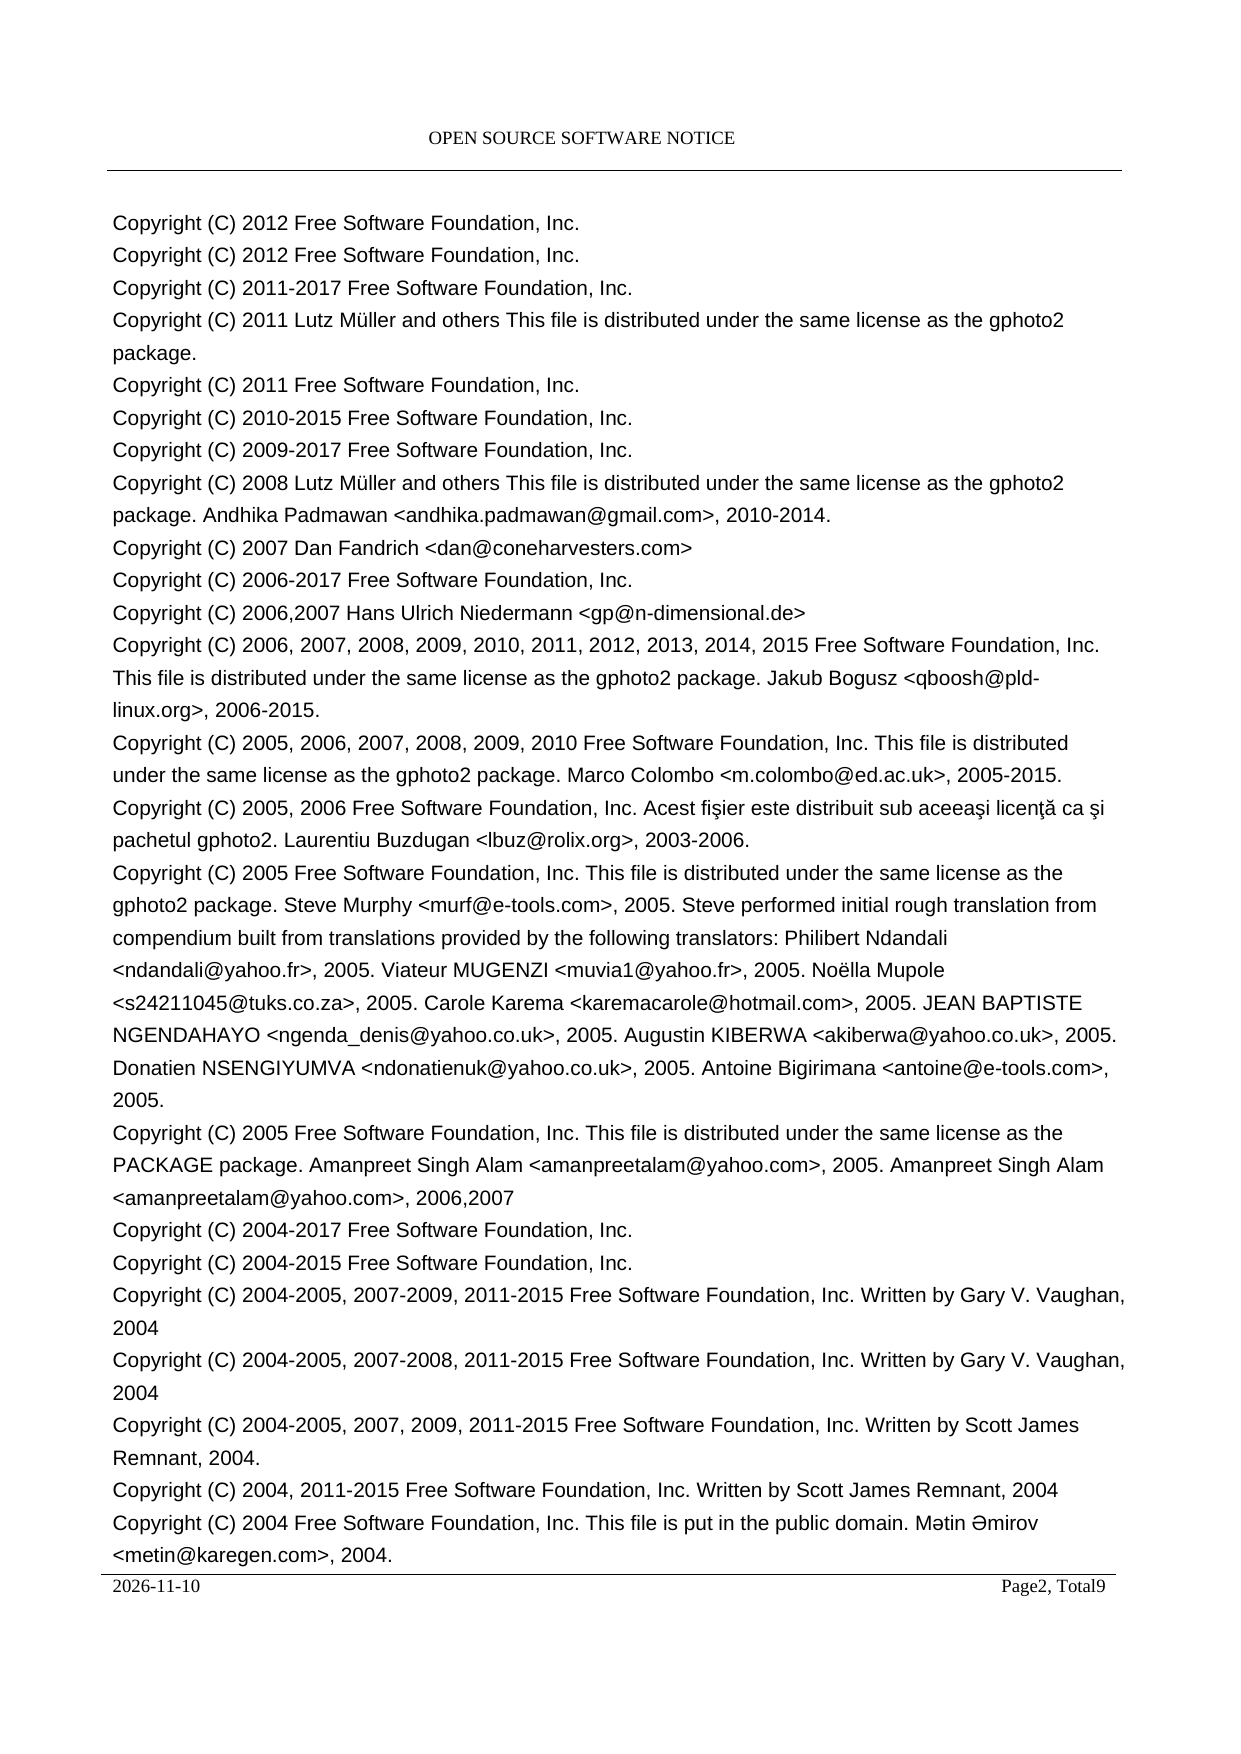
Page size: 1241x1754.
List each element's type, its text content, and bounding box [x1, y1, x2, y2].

text Copyright (C) 2004, 2011-2015 Free Software Foundation, Inc. Written by Scott James Remnant, 2004 [112, 1474, 1128, 1506]
text Copyright (C) 2005 Free Software Foundation, Inc. This file is distributed under the same license as the PACKAGE package. Amanpreet Singh Alam <amanpreetalam@yahoo.com>, 2005. Amanpreet Singh Alam <amanpreetalam@yahoo.com>, 2006,2007 [112, 1116, 1128, 1214]
text Copyright (C) 2010-2015 Free Software Foundation, Inc. [112, 401, 1128, 434]
text Copyright (C) 2004-2015 Free Software Foundation, Inc. [112, 1246, 1128, 1279]
text Copyright (C) 2004-2005, 2007, 2009, 2011-2015 Free Software Foundation, Inc. Written by Scott James Remnant, 2004. [112, 1409, 1128, 1474]
text Copyright (C) 2012 Free Software Foundation, Inc. [112, 239, 1128, 271]
text Copyright (C) 2011 Free Software Foundation, Inc. [112, 369, 1128, 401]
text Copyright (C) 2012 Free Software Foundation, Inc. [112, 206, 1128, 239]
text Copyright (C) 2004-2005, 2007-2009, 2011-2015 Free Software Foundation, Inc. Written by Gary V. Vaughan, 2004 [112, 1279, 1128, 1344]
text Copyright (C) 2006,2007 Hans Ulrich Niedermann <gp@n-dimensional.de> [112, 596, 1128, 629]
text Copyright (C) 2006, 2007, 2008, 2009, 2010, 2011, 2012, 2013, 2014, 2015 Free Software Foundation, Inc. This file is distributed under the same license as the gphoto2 package. Jakub Bogusz <qboosh@pld-linux.org>, 2006-2015. [112, 629, 1128, 726]
text Copyright (C) 2004 Free Software Foundation, Inc. This file is put in the public domain. Mətin Əmirov <metin@karegen.com>, 2004. [112, 1506, 1128, 1571]
text Copyright (C) 2008 Lutz Müller and others This file is distributed under the same license as the gphoto2 package. Andhika Padmawan <andhika.padmawan@gmail.com>, 2010-2014. [112, 466, 1128, 531]
text Copyright (C) 2005, 2006, 2007, 2008, 2009, 2010 Free Software Foundation, Inc. This file is distributed under the same license as the gphoto2 package. Marco Colombo <m.colombo@ed.ac.uk>, 2005-2015. [112, 726, 1128, 791]
text Copyright (C) 2009-2017 Free Software Foundation, Inc. [112, 434, 1128, 466]
text Copyright (C) 2011-2017 Free Software Foundation, Inc. [112, 271, 1128, 304]
text Copyright (C) 2011 Lutz Müller and others This file is distributed under the same license as the gphoto2 package. [112, 304, 1128, 369]
text Copyright (C) 2004-2005, 2007-2008, 2011-2015 Free Software Foundation, Inc. Written by Gary V. Vaughan, 2004 [112, 1344, 1128, 1409]
text Copyright (C) 2004-2017 Free Software Foundation, Inc. [112, 1214, 1128, 1246]
text Copyright (C) 2005, 2006 Free Software Foundation, Inc. Acest fişier este distribuit sub aceeaşi licenţă ca şi pachetul gphoto2. Laurentiu Buzdugan <lbuz@rolix.org>, 2003-2006. [112, 791, 1128, 856]
text Copyright (C) 2007 Dan Fandrich <dan@coneharvesters.com> [112, 531, 1128, 564]
text Copyright (C) 2005 Free Software Foundation, Inc. This file is distributed under the same license as the gphoto2 package. Steve Murphy <murf@e-tools.com>, 2005. Steve performed initial rough translation from compendium built from translations provided by the following translators: Philibert Ndandali <ndandali@yahoo.fr>, 2005. Viateur MUGENZI <muvia1@yahoo.fr>, 2005. Noëlla Mupole <s24211045@tuks.co.za>, 2005. Carole Karema <karemacarole@hotmail.com>, 2005. JEAN BAPTISTE NGENDAHAYO <ngenda_denis@yahoo.co.uk>, 2005. Augustin KIBERWA <akiberwa@yahoo.co.uk>, 2005. Donatien NSENGIYUMVA <ndonatienuk@yahoo.co.uk>, 2005. Antoine Bigirimana <antoine@e-tools.com>, 2005. [112, 856, 1128, 1116]
text Copyright (C) 2006-2017 Free Software Foundation, Inc. [112, 564, 1128, 596]
